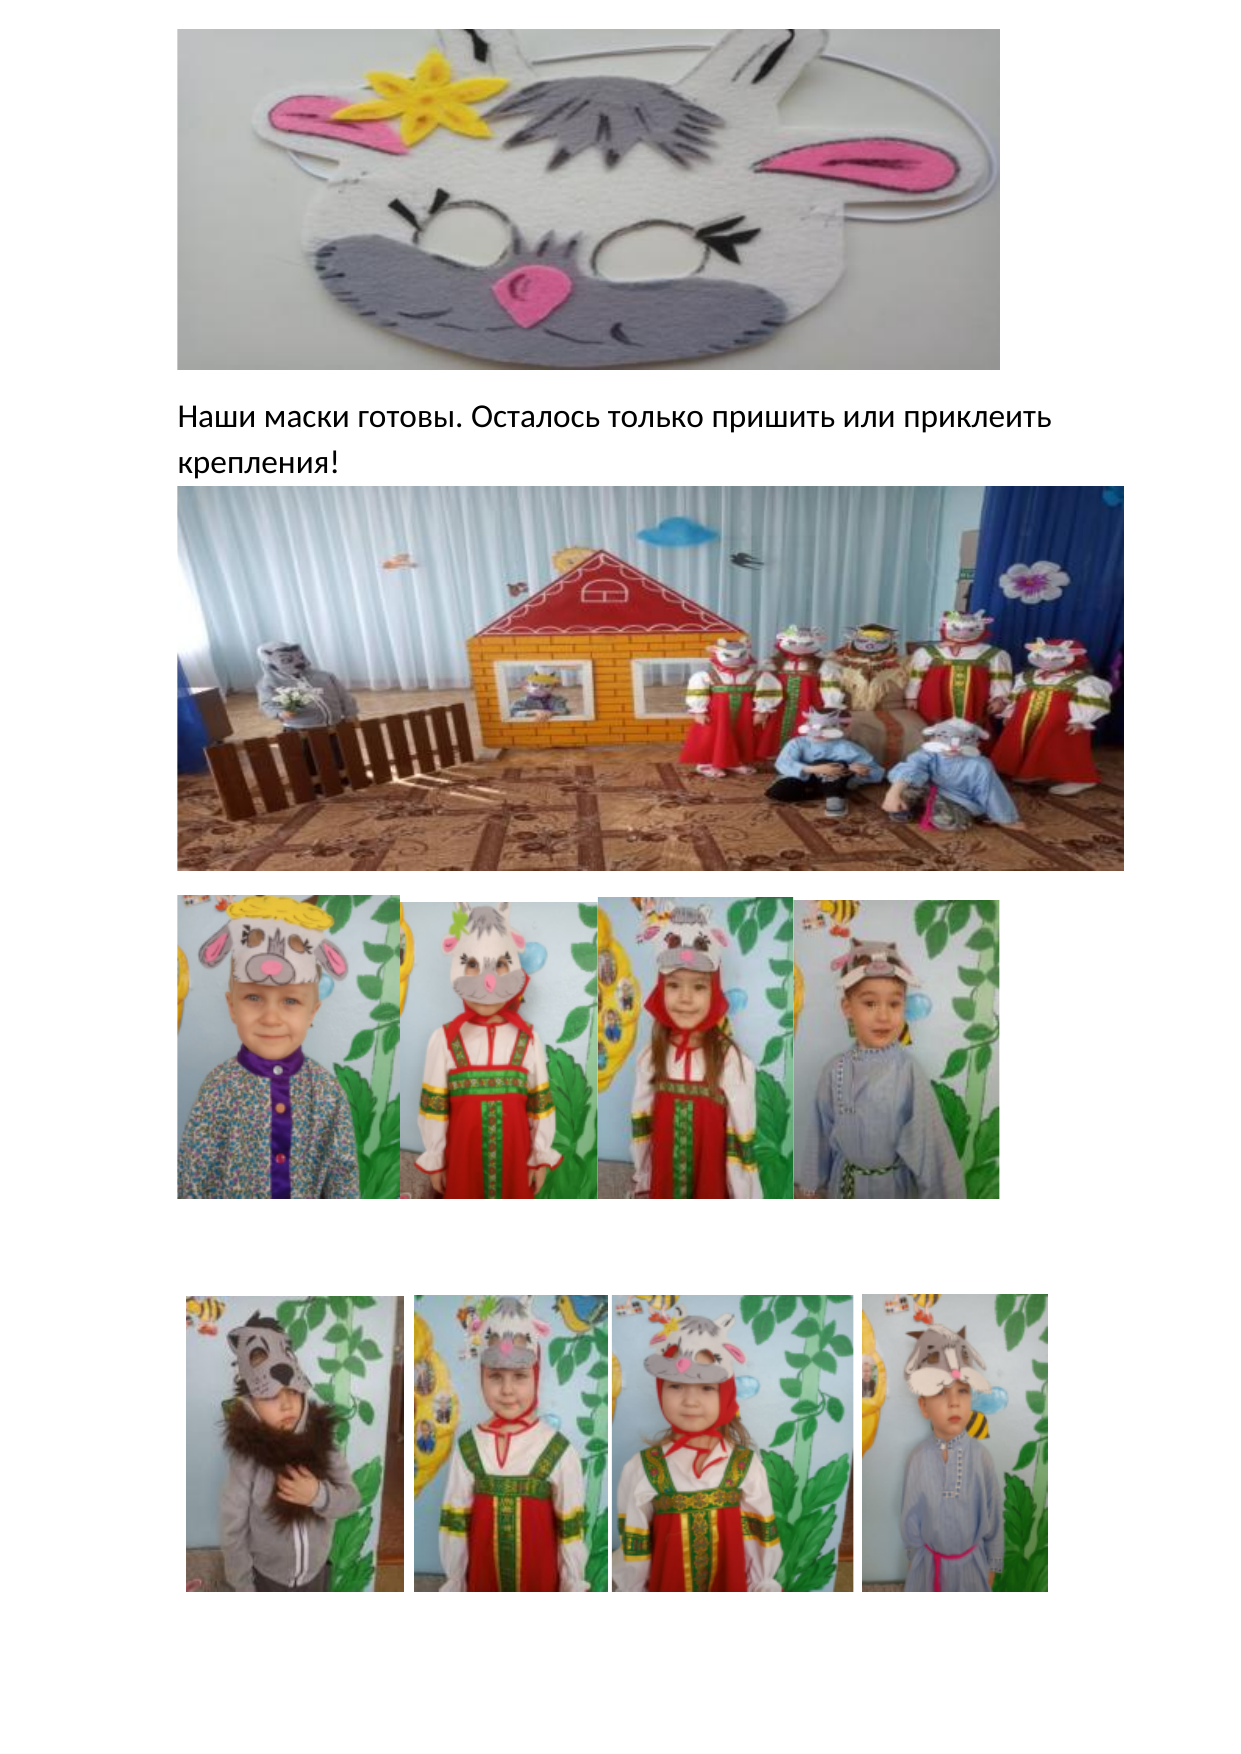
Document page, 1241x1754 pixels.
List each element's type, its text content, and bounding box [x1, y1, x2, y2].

picture [186, 1296, 404, 1592]
picture [414, 1295, 608, 1592]
picture [177, 29, 1000, 370]
picture [177, 895, 1000, 1199]
picture [611, 1295, 854, 1592]
picture [177, 486, 1124, 871]
picture [862, 1294, 1048, 1592]
